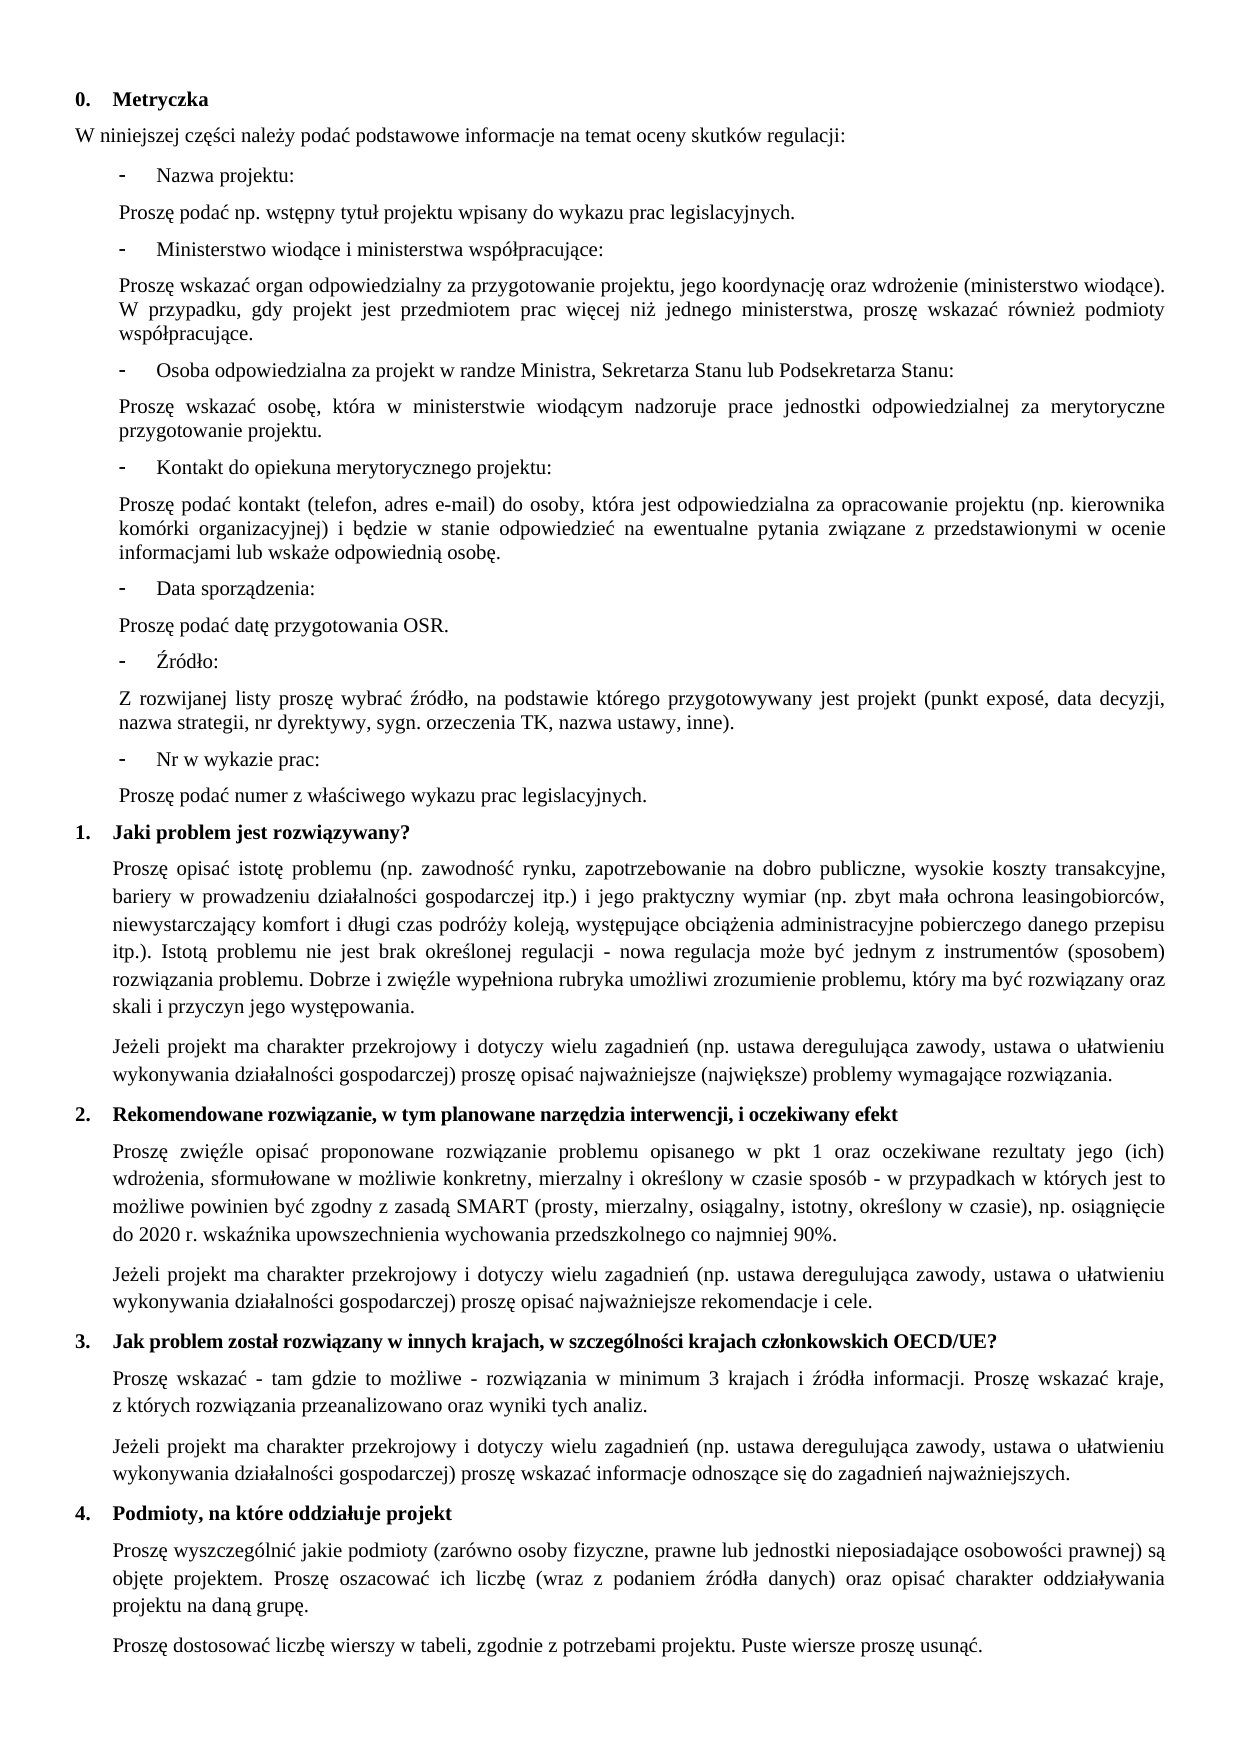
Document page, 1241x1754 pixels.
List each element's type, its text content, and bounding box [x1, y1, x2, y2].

text Proszę zwięźle opisać proponowane rozwiązanie problemu opisanego w pkt 1 oraz oczekiwane rezultaty jego (ich) wdrożenia, sformułowane w możliwie konkretny, mierzalny i określony w czasie sposób - w przypadkach w których jest to możliwe powinien być zgodny z zasadą SMART (prosty, mierzalny, osiągalny, istotny, określony w czasie), np. osiągnięcie do 2020 r. wskaźnika upowszechnienia wychowania przedszkolnego co najmniej 90%. [112, 1139, 1167, 1246]
text Proszę wyszczególnić jakie podmioty (zarówno osoby fizyczne, prawne lub jednostki nieposiadające osobowości prawnej) są objęte projektem. Proszę oszacować ich liczbę (wraz z podaniem źródła danych) oraz opisać charakter oddziaływania projektu na daną grupę. [112, 1538, 1167, 1617]
text Proszę dostosować liczbę wierszy w tabeli, zgodnie z potrzebami projektu. Puste wiersze proszę usunąć. [112, 1633, 1167, 1657]
list Metryczka [75, 87, 1167, 111]
list Rekomendowane rozwiązanie, w tym planowane narzędzia interwencji, i oczekiwany efekt [75, 1102, 1167, 1126]
list Jaki problem jest rozwiązywany? [75, 820, 1167, 844]
list Osoba odpowiedzialna za projekt w randze Ministra, Sekretarza Stanu lub Podsekretarza Stanu: [119, 358, 1167, 382]
list Źródło: [119, 649, 1167, 673]
list Jak problem został rozwiązany w innych krajach, w szczególności krajach członkowskich OECD/UE? [75, 1329, 1167, 1353]
text Jeżeli projekt ma charakter przekrojowy i dotyczy wielu zagadnień (np. ustawa deregulująca zawody, ustawa o ułatwieniu wykonywania działalności gospodarczej) proszę opisać najważniejsze (największe) problemy wymagające rozwiązania. [112, 1034, 1167, 1086]
list Ministerstwo wiodące i ministerstwa współpracujące: [119, 237, 1167, 261]
text Jeżeli projekt ma charakter przekrojowy i dotyczy wielu zagadnień (np. ustawa deregulująca zawody, ustawa o ułatwieniu wykonywania działalności gospodarczej) proszę opisać najważniejsze rekomendacje i cele. [112, 1262, 1167, 1313]
text Proszę podać datę przygotowania OSR. [119, 613, 1167, 637]
list Data sporządzenia: [119, 576, 1167, 600]
text Z rozwijanej listy proszę wybrać źródło, na podstawie którego przygotowywany jest projekt (punkt exposé, data decyzji, nazwa strategii, nr dyrektywy, sygn. orzeczenia TK, nazwa ustawy, inne). [119, 686, 1167, 734]
list Nr w wykazie prac: [119, 747, 1167, 771]
text W niniejszej części należy podać podstawowe informacje na temat oceny skutków regulacji: [75, 123, 1167, 147]
text Proszę podać np. wstępny tytuł projektu wpisany do wykazu prac legislacyjnych. [119, 200, 1167, 224]
text Proszę podać numer z właściwego wykazu prac legislacyjnych. [119, 783, 1167, 807]
text Proszę opisać istotę problemu (np. zawodność rynku, zapotrzebowanie na dobro publiczne, wysokie koszty transakcyjne, bariery w prowadzeniu działalności gospodarczej itp.) i jego praktyczny wymiar (np. zbyt mała ochrona leasingobiorców, niewystarczający komfort i długi czas podróży koleją, występujące obciążenia administracyjne pobierczego danego przepisu itp.). Istotą problemu nie jest brak określonej regulacji - nowa regulacja może być jednym z instrumentów (sposobem) rozwiązania problemu. Dobrze i zwięźle wypełniona rubryka umożliwi zrozumienie problemu, który ma być rozwiązany oraz skali i przyczyn jego występowania. [112, 856, 1167, 1018]
text Proszę wskazać - tam gdzie to możliwe - rozwiązania w minimum 3 krajach i źródła informacji. Proszę wskazać kraje, z których rozwiązania przeanalizowano oraz wyniki tych analiz. [112, 1366, 1167, 1417]
text Proszę wskazać organ odpowiedzialny za przygotowanie projektu, jego koordynację oraz wdrożenie (ministerstwo wiodące). W przypadku, gdy projekt jest przedmiotem prac więcej niż jednego ministerstwa, proszę wskazać również podmioty współpracujące. [119, 273, 1167, 345]
list Kontakt do opiekuna merytorycznego projektu: [119, 455, 1167, 479]
text Jeżeli projekt ma charakter przekrojowy i dotyczy wielu zagadnień (np. ustawa deregulująca zawody, ustawa o ułatwieniu wykonywania działalności gospodarczej) proszę wskazać informacje odnoszące się do zagadnień najważniejszych. [112, 1433, 1167, 1485]
text Proszę podać kontakt (telefon, adres e-mail) do osoby, która jest odpowiedzialna za opracowanie projektu (np. kierownika komórki organizacyjnej) i będzie w stanie odpowiedzieć na ewentualne pytania związane z przedstawionymi w ocenie informacjami lub wskaże odpowiednią osobę. [119, 492, 1167, 564]
list Podmioty, na które oddziałuje projekt [75, 1501, 1167, 1525]
text Proszę wskazać osobę, która w ministerstwie wiodącym nadzoruje prace jednostki odpowiedzialnej za merytoryczne przygotowanie projektu. [119, 394, 1167, 442]
list Nazwa projektu: [119, 163, 1167, 187]
